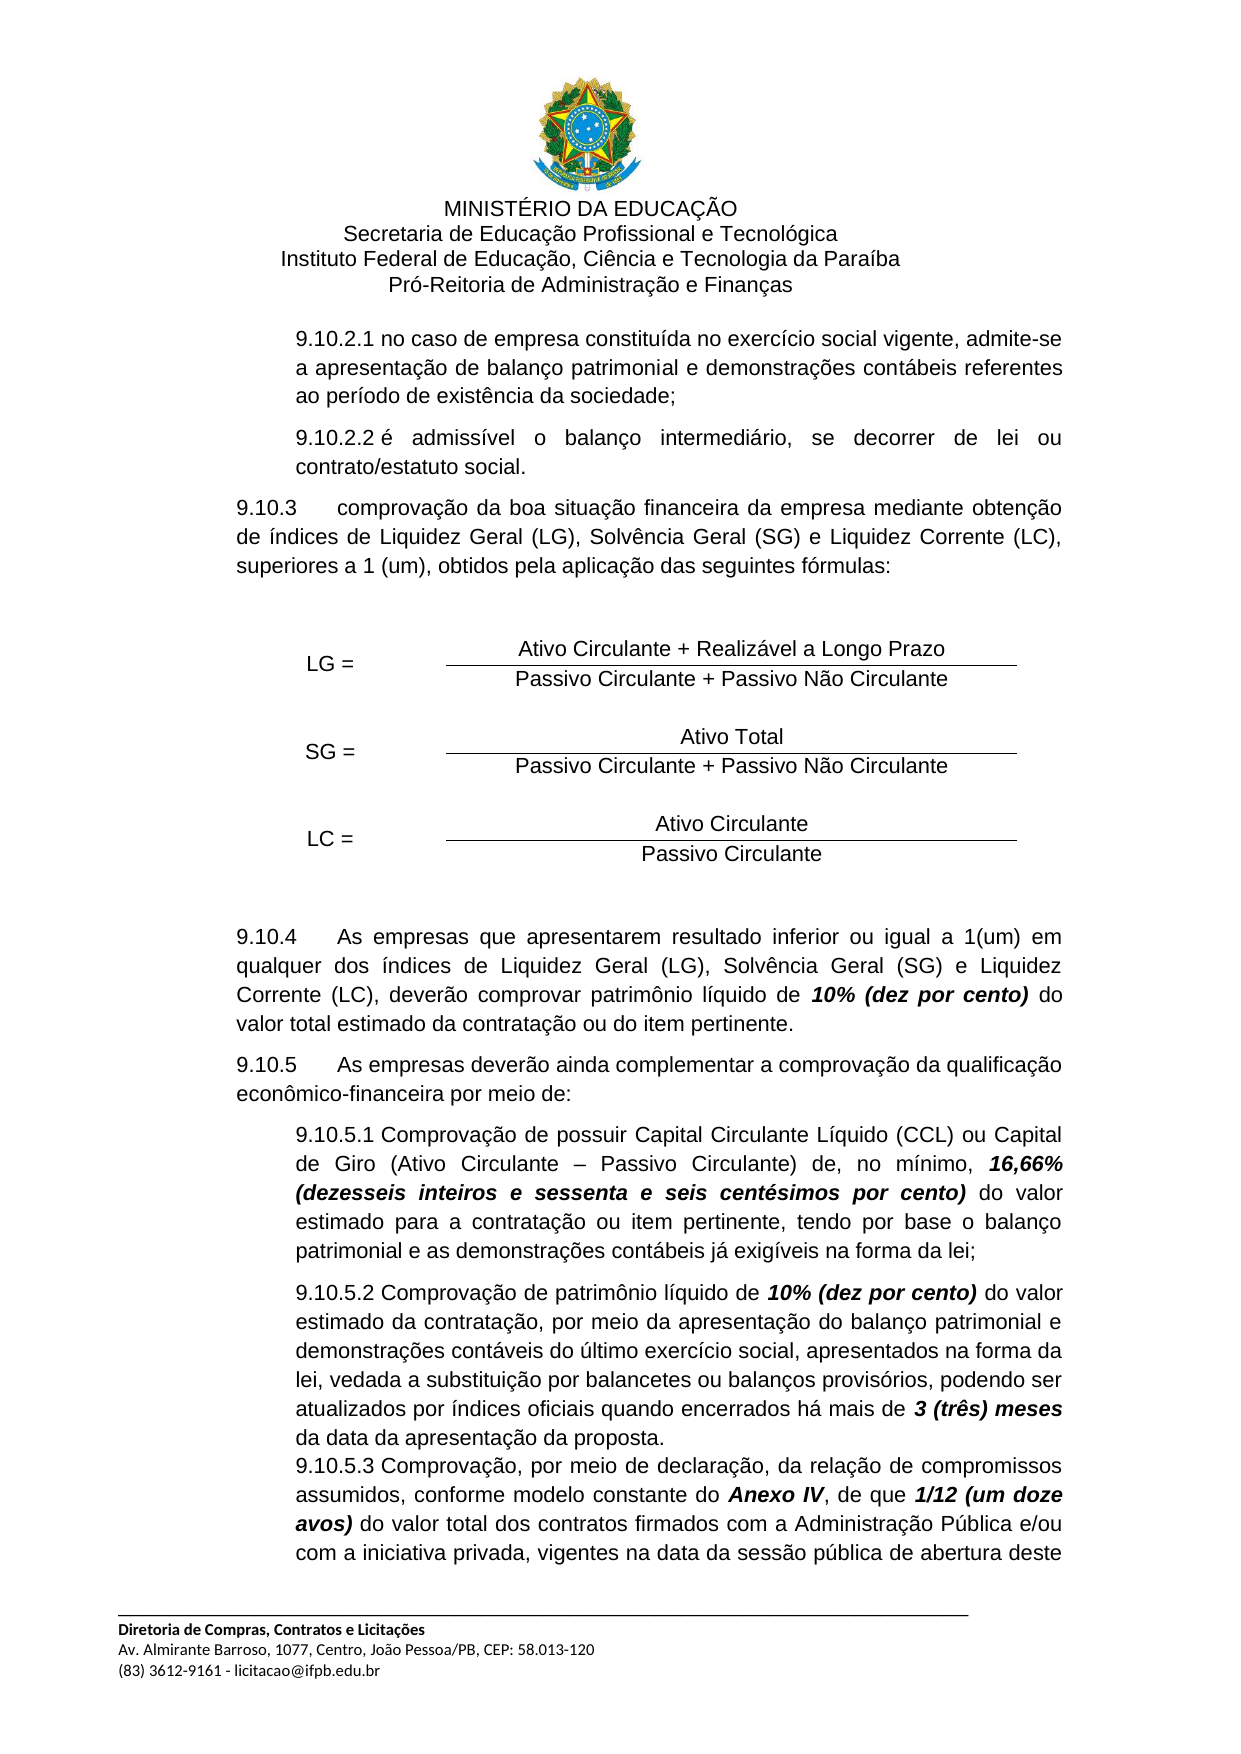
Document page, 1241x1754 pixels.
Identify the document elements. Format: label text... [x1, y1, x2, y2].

table_header Ativo Circulante [446, 811, 1017, 840]
picture [529, 75, 645, 194]
table_header LG = [214, 636, 446, 695]
list As empresas deverão ainda complementar a comprovação da qualificação econômico-financeira por meio de: [236, 1052, 1063, 1106]
list As empresas que apresentarem resultado inferior ou igual a 1(um) em qualquer dos índices de Liquidez Geral (LG), Solvência Geral (SG) e Liquidez Corrente (LC), deverão comprovar patrimônio líquido de 10% (dez por cento) do valor total estimado da contratação ou do item pertinente. [236, 924, 1063, 1036]
table_cell Passivo Circulante + Passivo Não Circulante [446, 754, 1017, 782]
list comprovação da boa situação financeira da empresa mediante obtenção de índices de Liquidez Geral (LG), Solvência Geral (SG) e Liquidez Corrente (LC), superiores a 1 (um), obtidos pela aplicação das seguintes fórmulas: [236, 495, 1063, 578]
list Comprovação de patrimônio líquido de 10% (dez por cento) do valor estimado da contratação, por meio da apresentação do balanço patrimonial e demonstrações contáveis do último exercício social, apresentados na forma da lei, vedada a substituição por balancetes ou balanços provisórios, podendo ser atualizados por índices oficiais quando encerrados há mais de 3 (três) meses da data da apresentação da proposta. [295, 1280, 1063, 1450]
table_header Ativo Circulante + Realizável a Longo Prazo [446, 636, 1017, 665]
table_header LC = [214, 811, 446, 870]
list no caso de empresa constituída no exercício social vigente, admite-se a apresentação de balanço patrimonial e demonstrações contábeis referentes ao período de existência da sociedade; [295, 326, 1063, 409]
table_header Ativo Total [446, 724, 1017, 752]
table_cell Passivo Circulante + Passivo Não Circulante [446, 666, 1017, 695]
table_cell Passivo Circulante [446, 841, 1017, 870]
list Comprovação de possuir Capital Circulante Líquido (CCL) ou Capital de Giro (Ativo Circulante – Passivo Circulante) de, no mínimo, 16,66% (dezesseis inteiros e sessenta e seis centésimos por cento) do valor estimado para a contratação ou item pertinente, tendo por base o balanço patrimonial e as demonstrações contábeis já exigíveis na forma da lei; [295, 1122, 1063, 1263]
list é admissível o balanço intermediário, se decorrer de lei ou contrato/estatuto social. [295, 425, 1063, 479]
table_header SG = [214, 724, 446, 782]
